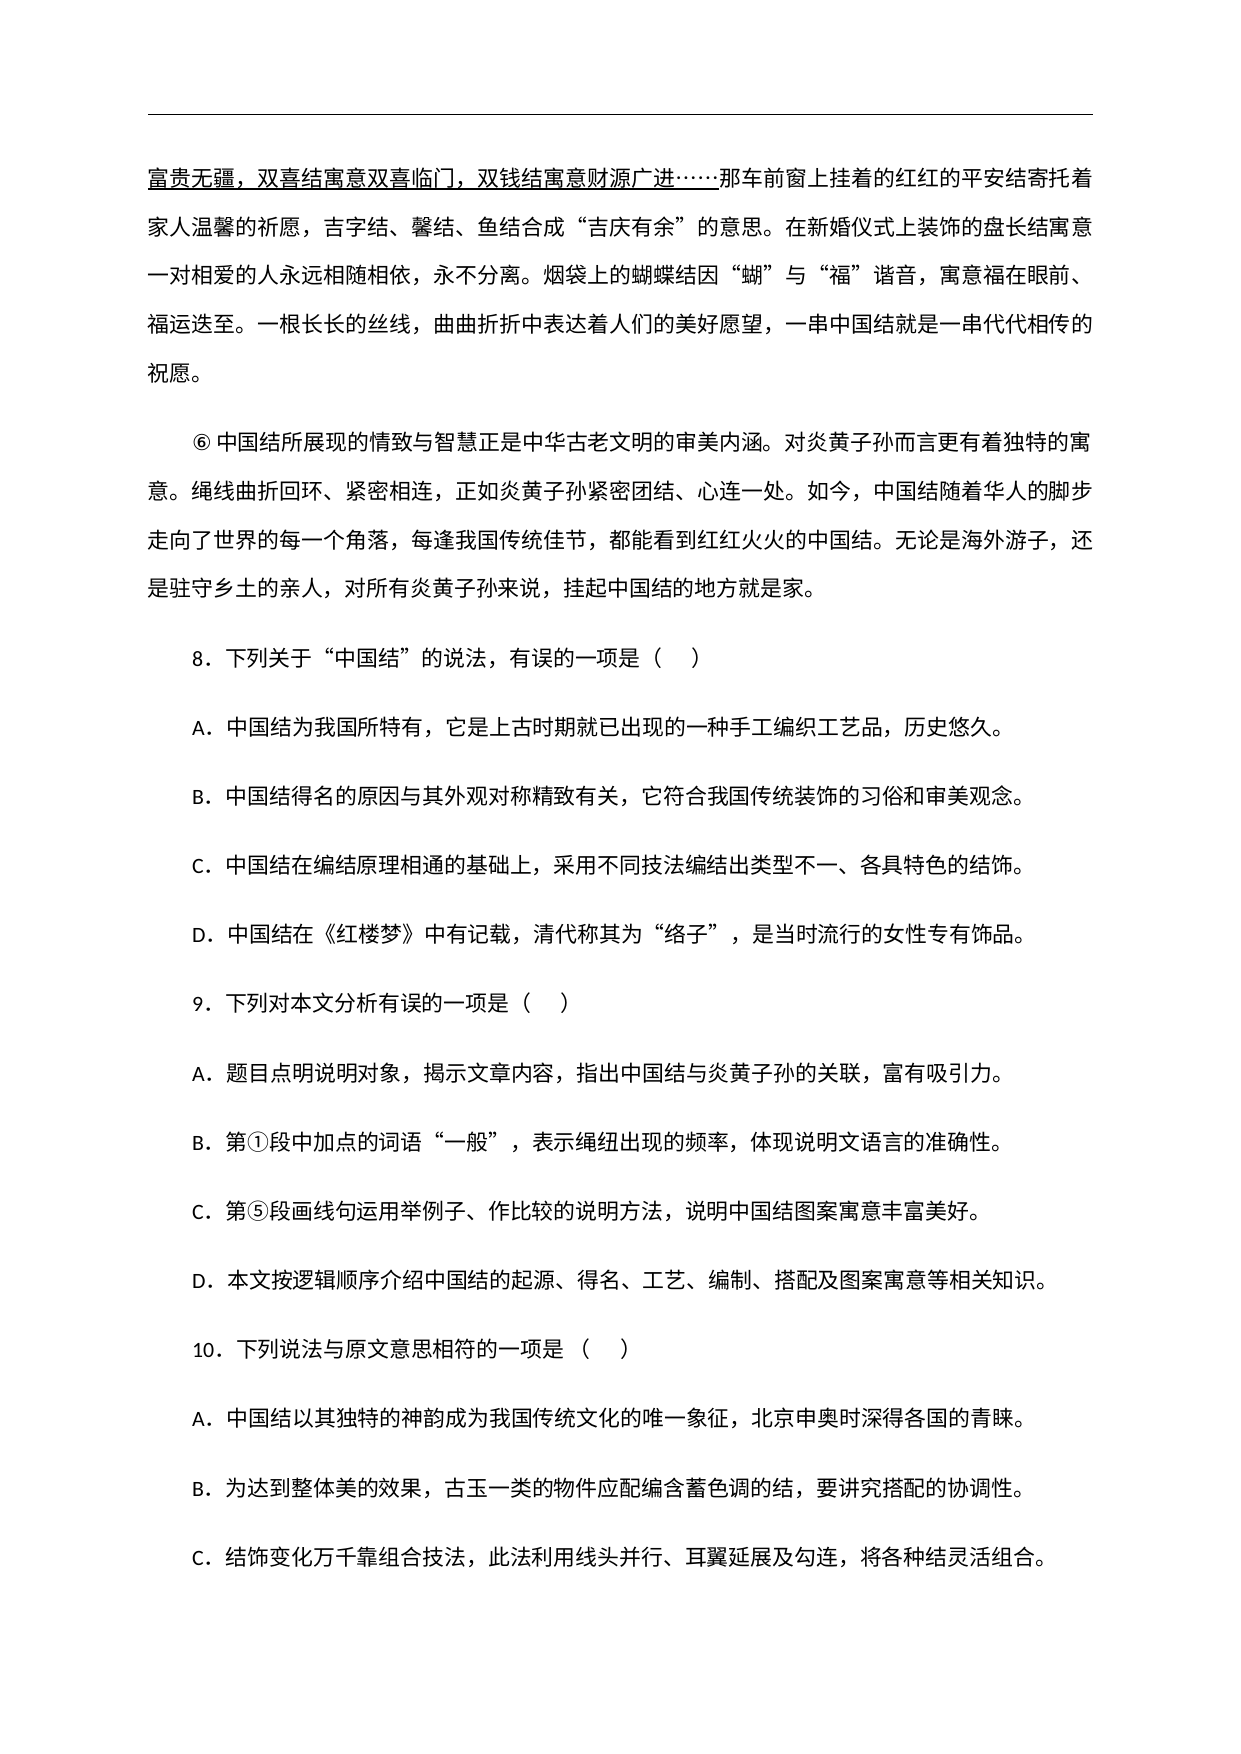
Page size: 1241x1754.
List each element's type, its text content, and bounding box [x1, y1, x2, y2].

text D．本文按逻辑顺序介绍中国结的起源、得名、工艺、编制、搭配及图案寓意等相关知识。 [148, 1263, 1093, 1295]
text A．中国结为我国所特有，它是上古时期就已出现的一种手工编织工艺品，历史悠久。[来源:学_科_网] [148, 709, 1093, 742]
text B．中国结得名的原因与其外观对称精致有关，它符合我国传统装饰的习俗和审美观念。 [148, 778, 1093, 811]
text A．题目点明说明对象，揭示文章内容，指出中国结与炎黄子孙的关联，富有吸引力。 [148, 1055, 1093, 1088]
text C．中国结在编结原理相通的基础上，采用不同技法编结出类型不一、各具特色的结饰。 [148, 848, 1093, 880]
text D．中国结在《红楼梦》中有记载，清代称其为“络子”，是当时流行的女性专有饰品。 [148, 917, 1093, 949]
text C．第⑤段画线句运用举例子、作比较的说明方法，说明中国结图案寓意丰富美好。 [148, 1193, 1093, 1226]
text 9．下列对本文分析有误的一项是（ ） [148, 986, 1093, 1018]
text B．第①段中加点的词语“一般”，表示绳纽出现的频率，体现说明文语言的准确性。 [148, 1124, 1093, 1157]
text C．结饰变化万千靠组合技法，此法利用线头并行、耳翼延展及勾连，将各种结灵活组合。 [148, 1539, 1093, 1572]
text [148, 161, 1093, 388]
text B．为达到整体美的效果，古玉一类的物件应配编含蓄色调的结，要讲究搭配的协调性。 [148, 1470, 1093, 1503]
text 8．下列关于“中国结”的说法，有误的一项是（ ） [148, 640, 1093, 673]
text A．中国结以其独特的神韵成为我国传统文化的唯一象征，北京申奥时深得各国的青睐。 [148, 1401, 1093, 1433]
text ⑥中国结所展现的情致与智慧正是中华古老文明的审美内涵。对炎黄子孙而言更有着独特的寓意。绳线曲折回环、紧密相连，正如炎黄子孙紧密团结、心连一处。如今，中国结随着华人的脚步走向了世界的每一个角落，每逢我国传统佳节，都能看到红红火火的中国结。无论是海外游子，还是驻守乡土的亲人，对所有炎黄子孙来说，挂起中国结的地方就是家。 [148, 425, 1093, 603]
text 10．下列说法与原文意思相符的一项是 （ ） [148, 1332, 1093, 1364]
